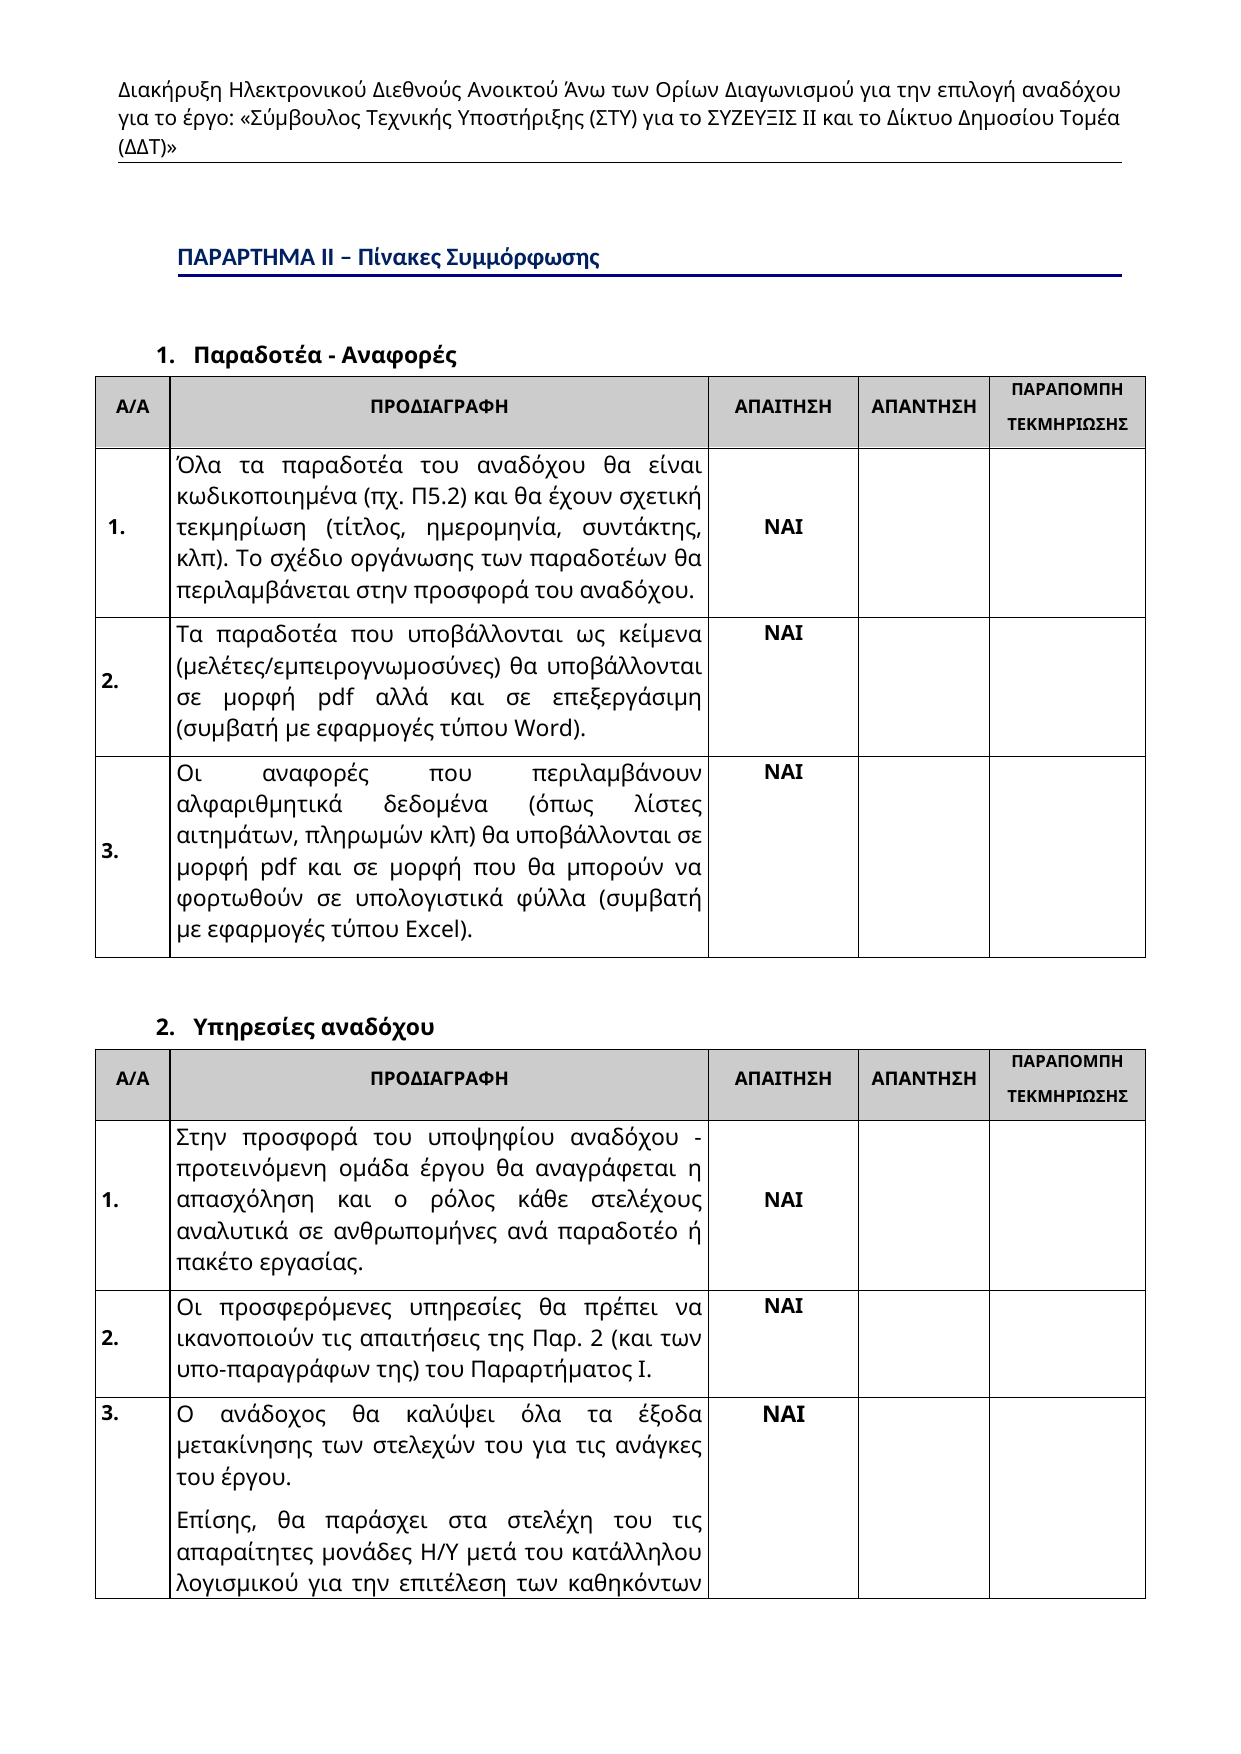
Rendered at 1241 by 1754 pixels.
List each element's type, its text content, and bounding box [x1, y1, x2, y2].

table_cell [96, 1398, 169, 1598]
table_cell Στην προσφορά του υποψηφίου αναδόχου - προτεινόμενη ομάδα έργου θα αναγράφεται η απασχόληση και ο ρόλος κάθε στελέχους αναλυτικά σε ανθρωπομήνες ανά παραδοτέο ή πακέτο εργασίας. [171, 1121, 708, 1290]
table_cell [990, 618, 1145, 756]
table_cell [171, 1398, 708, 1598]
table_cell [96, 618, 169, 756]
table_cell [990, 1291, 1145, 1397]
table_header Α/Α [96, 377, 169, 447]
table_cell [96, 1121, 169, 1290]
table_cell [990, 449, 1145, 617]
table_cell ΝΑΙ [709, 1291, 858, 1397]
table_cell [990, 757, 1145, 957]
table_header Α/Α [96, 1050, 169, 1120]
table_header ΑΠΑΝΤΗΣΗ [859, 1050, 989, 1120]
table_cell Όλα τα παραδοτέα του αναδόχου θα είναι κωδικοποιημένα (πχ. Π5.2) και θα έχουν σχετική τεκμηρίωση (τίτλος, ημερομηνία, συντάκτης, κλπ). Το σχέδιο οργάνωσης των παραδοτέων θα περιλαμβάνεται στην προσφορά του αναδόχου. [171, 449, 708, 617]
table_cell Τα παραδοτέα που υποβάλλονται ως κείμενα (μελέτες/εμπειρογνωμοσύνες) θα υποβάλλονται σε μορφή pdf αλλά και σε επεξεργάσιμη (συμβατή με εφαρμογές τύπου Word). [171, 618, 708, 756]
table_cell [859, 1121, 989, 1290]
table_header ΠΑΡΑΠΟΜΠΗ ΤΕΚΜΗΡΙΩΣΗΣ [990, 1050, 1145, 1120]
table_header ΠΡΟΔΙΑΓΡΑΦΗ [171, 377, 708, 447]
table_cell [990, 1121, 1145, 1290]
table_header ΑΠΑΙΤΗΣΗ [709, 377, 858, 447]
table_header ΑΠΑΙΤΗΣΗ [709, 1050, 858, 1120]
table_cell Οι αναφορές που περιλαμβάνουν αλφαριθμητικά δεδομένα (όπως λίστες αιτημάτων, πληρωμών κλπ) θα υποβάλλονται σε μορφή pdf και σε μορφή που θα μπορούν να φορτωθούν σε υπολογιστικά φύλλα (συμβατή με εφαρμογές τύπου Excel). [171, 757, 708, 957]
table_cell [859, 449, 989, 617]
table_cell ΝΑΙ [709, 1398, 858, 1598]
table_cell ΝΑΙ [709, 449, 858, 617]
table_cell [859, 1398, 989, 1598]
table_cell [96, 449, 169, 617]
table_cell [96, 757, 169, 957]
table_cell ΝΑΙ [709, 618, 858, 756]
table_cell [990, 1398, 1145, 1598]
subtitle Υπηρεσίες αναδόχου [156, 1011, 1122, 1042]
subtitle Παραδοτέα - Αναφορές [156, 338, 1122, 370]
table_cell [96, 1291, 169, 1397]
table_cell [859, 618, 989, 756]
table_cell ΝΑΙ [709, 757, 858, 957]
table_cell [859, 757, 989, 957]
table_cell ΝΑΙ [709, 1121, 858, 1290]
table_cell [859, 1291, 989, 1397]
table_header ΠΑΡΑΠΟΜΠΗ ΤΕΚΜΗΡΙΩΣΗΣ [990, 377, 1145, 447]
table_header ΑΠΑΝΤΗΣΗ [859, 377, 989, 447]
table_header ΠΡΟΔΙΑΓΡΑΦΗ [171, 1050, 708, 1120]
subtitle ΠΑΡΑΡΤΗΜΑ ΙΙ – Πίνακες Συμμόρφωσης [177, 241, 1122, 277]
table_cell Οι προσφερόμενες υπηρεσίες θα πρέπει να ικανοποιούν τις απαιτήσεις της Παρ. 2 (και των υπο-παραγράφων της) του Παραρτήματος Ι. [171, 1291, 708, 1397]
